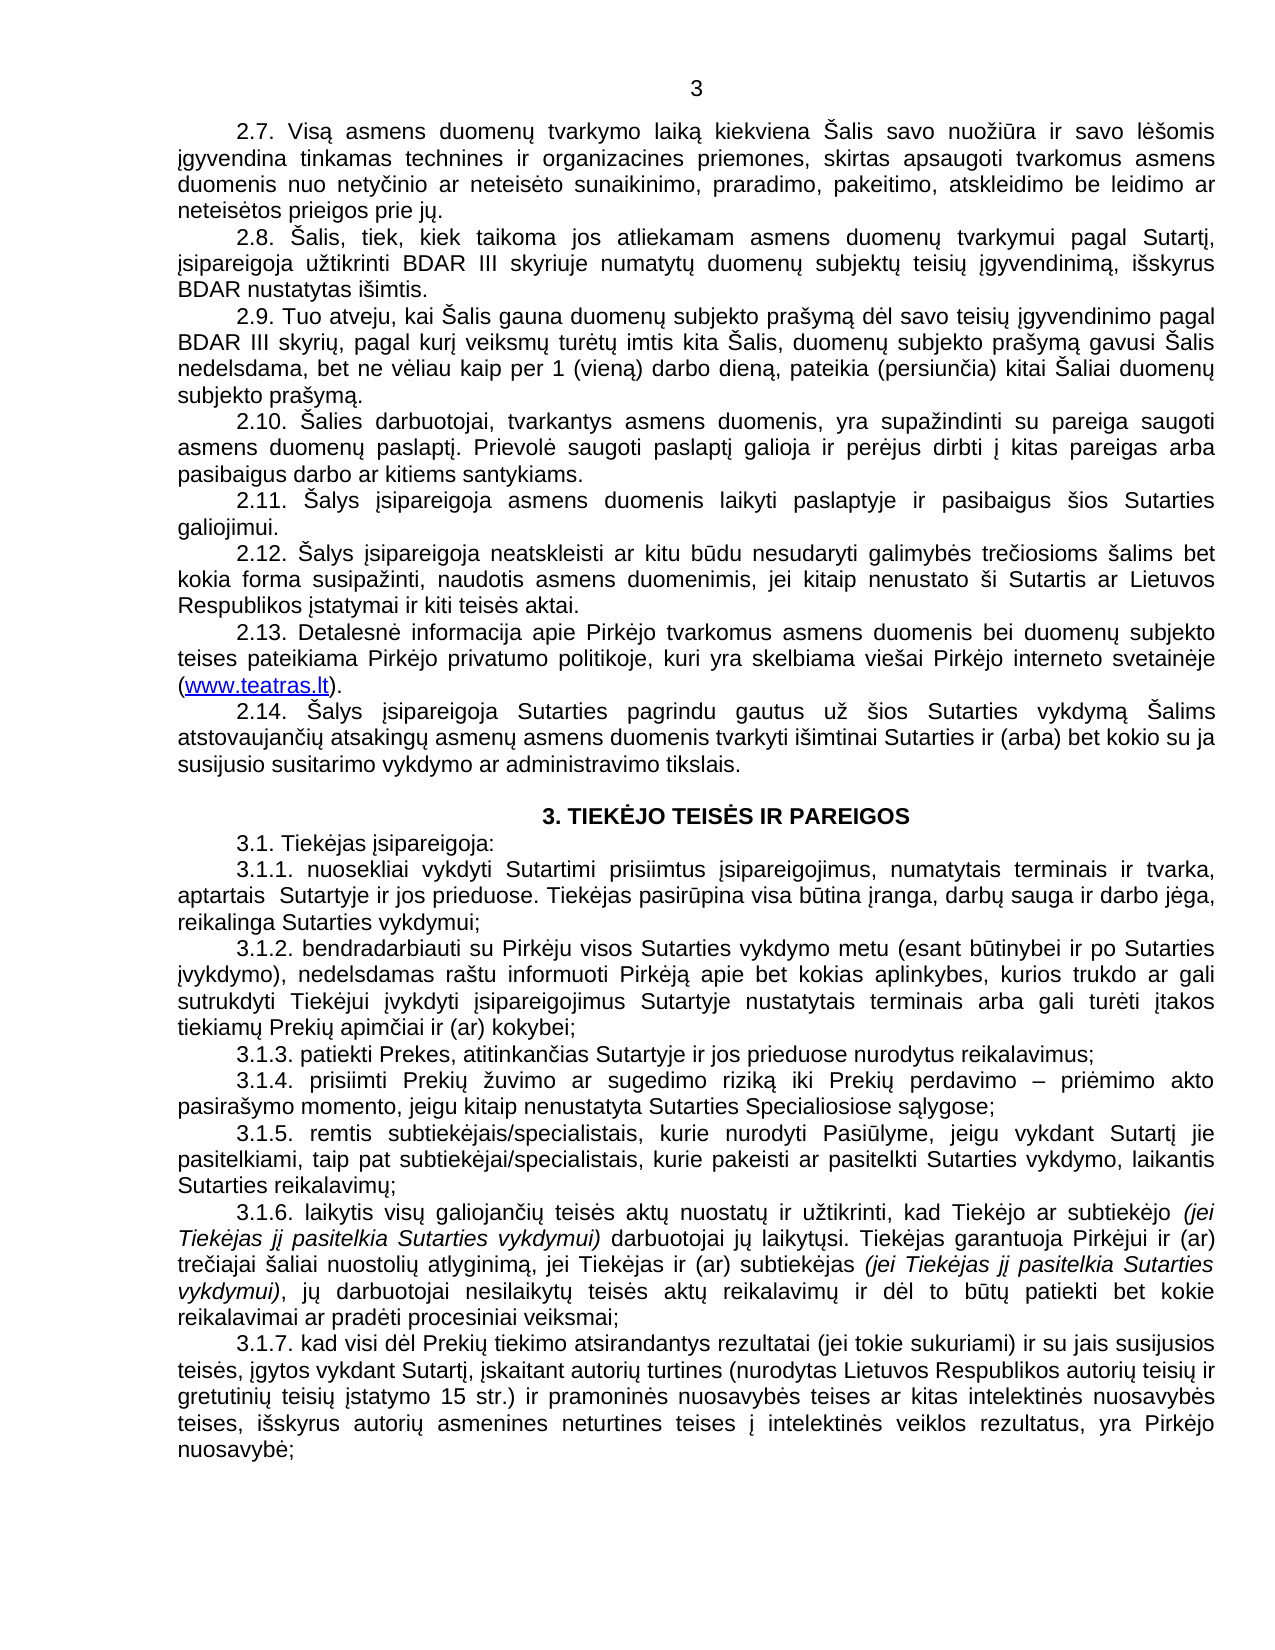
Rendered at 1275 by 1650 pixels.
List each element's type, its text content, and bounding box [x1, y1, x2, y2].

text 2.12. Šalys įsipareigoja neatskleisti ar kitu būdu nesudaryti galimybės trečiosioms šalims bet kokia forma susipažinti, naudotis asmens duomenimis, jei kitaip nenustato ši Sutartis ar Lietuvos Respublikos įstatymai ir kiti teisės aktai. [177, 540, 1216, 619]
text 2.13. Detalesnė informacija apie Pirkėjo tvarkomus asmens duomenis bei duomenų subjekto teises pateikiama Pirkėjo privatumo politikoje, kuri yra skelbiama viešai Pirkėjo interneto svetainėje (www.teatras.lt). [177, 619, 1216, 698]
text 3.1.4. prisiimti Prekių žuvimo ar sugedimo riziką iki Prekių perdavimo – priėmimo akto pasirašymo momento, jeigu kitaip nenustatyta Sutarties Specialiosiose sąlygose; [177, 1067, 1216, 1119]
text 2.7. Visą asmens duomenų tvarkymo laiką kiekviena Šalis savo nuožiūra ir savo lėšomis įgyvendina tinkamas technines ir organizacines priemones, skirtas apsaugoti tvarkomus asmens duomenis nuo netyčinio ar neteisėto sunaikinimo, praradimo, pakeitimo, atskleidimo be leidimo ar neteisėtos prieigos prie jų. [177, 118, 1216, 223]
text 3.1.3. patiekti Prekes, atitinkančias Sutartyje ir jos prieduose nurodytus reikalavimus; [177, 1041, 1216, 1067]
text 2.11. Šalys įsipareigoja asmens duomenis laikyti paslaptyje ir pasibaigus šios Sutarties galiojimui. [177, 487, 1216, 540]
text 3.1.5. remtis subtiekėjais/specialistais, kurie nurodyti Pasiūlyme, jeigu vykdant Sutartį jie pasitelkiami, taip pat subtiekėjai/specialistais, kurie pakeisti ar pasitelkti Sutarties vykdymo, laikantis Sutarties reikalavimų; [177, 1119, 1216, 1199]
text 3.1.2. bendradarbiauti su Pirkėju visos Sutarties vykdymo metu (esant būtinybei ir po Sutarties įvykdymo), nedelsdamas raštu informuoti Pirkėją apie bet kokias aplinkybes, kurios trukdo ar gali sutrukdyti Tiekėjui įvykdyti įsipareigojimus Sutartyje nustatytais terminais arba gali turėti įtakos tiekiamų Prekių apimčiai ir (ar) kokybei; [177, 935, 1216, 1041]
text 3.1.7. kad visi dėl Prekių tiekimo atsirandantys rezultatai (jei tokie sukuriami) ir su jais susijusios teisės, įgytos vykdant Sutartį, įskaitant autorių turtines (nurodytas Lietuvos Respublikos autorių teisių ir gretutinių teisių įstatymo 15 str.) ir pramoninės nuosavybės teises ar kitas intelektinės nuosavybės teises, išskyrus autorių asmenines neturtines teises į intelektinės veiklos rezultatus, yra Pirkėjo nuosavybė; [177, 1330, 1216, 1462]
text 2.14. Šalys įsipareigoja Sutarties pagrindu gautus už šios Sutarties vykdymą Šalims atstovaujančių atsakingų asmenų asmens duomenis tvarkyti išimtinai Sutarties ir (arba) bet kokio su ja susijusio susitarimo vykdymo ar administravimo tikslais. [177, 698, 1216, 777]
text 3. TIEKĖJO TEISĖS IR PAREIGOS [177, 803, 1216, 830]
text 2.10. Šalies darbuotojai, tvarkantys asmens duomenis, yra supažindinti su pareiga saugoti asmens duomenų paslaptį. Prievolė saugoti paslaptį galioja ir perėjus dirbti į kitas pareigas arba pasibaigus darbo ar kitiems santykiams. [177, 408, 1216, 487]
text 2.9. Tuo atveju, kai Šalis gauna duomenų subjekto prašymą dėl savo teisių įgyvendinimo pagal BDAR III skyrių, pagal kurį veiksmų turėtų imtis kita Šalis, duomenų subjekto prašymą gavusi Šalis nedelsdama, bet ne vėliau kaip per 1 (vieną) darbo dieną, pateikia (persiunčia) kitai Šaliai duomenų subjekto prašymą. [177, 303, 1216, 408]
text 3.1.1. nuosekliai vykdyti Sutartimi prisiimtus įsipareigojimus, numatytais terminais ir tvarka, aptartais Sutartyje ir jos prieduose. Tiekėjas pasirūpina visa būtina įranga, darbų sauga ir darbo jėga, reikalinga Sutarties vykdymui; [177, 856, 1216, 935]
text 3.1.6. laikytis visų galiojančių teisės aktų nuostatų ir užtikrinti, kad Tiekėjo ar subtiekėjo (jei Tiekėjas jį pasitelkia Sutarties vykdymui) darbuotojai jų laikytųsi. Tiekėjas garantuoja Pirkėjui ir (ar) trečiajai šaliai nuostolių atlyginimą, jei Tiekėjas ir (ar) subtiekėjas (jei Tiekėjas jį pasitelkia Sutarties vykdymui), jų darbuotojai nesilaikytų teisės aktų reikalavimų ir dėl to būtų patiekti bet kokie reikalavimai ar pradėti procesiniai veiksmai; [177, 1199, 1216, 1330]
text 3.1. Tiekėjas įsipareigoja: [177, 830, 1216, 856]
text 2.8. Šalis, tiek, kiek taikoma jos atliekamam asmens duomenų tvarkymui pagal Sutartį, įsipareigoja užtikrinti BDAR III skyriuje numatytų duomenų subjektų teisių įgyvendinimą, išskyrus BDAR nustatytas išimtis. [177, 223, 1216, 303]
